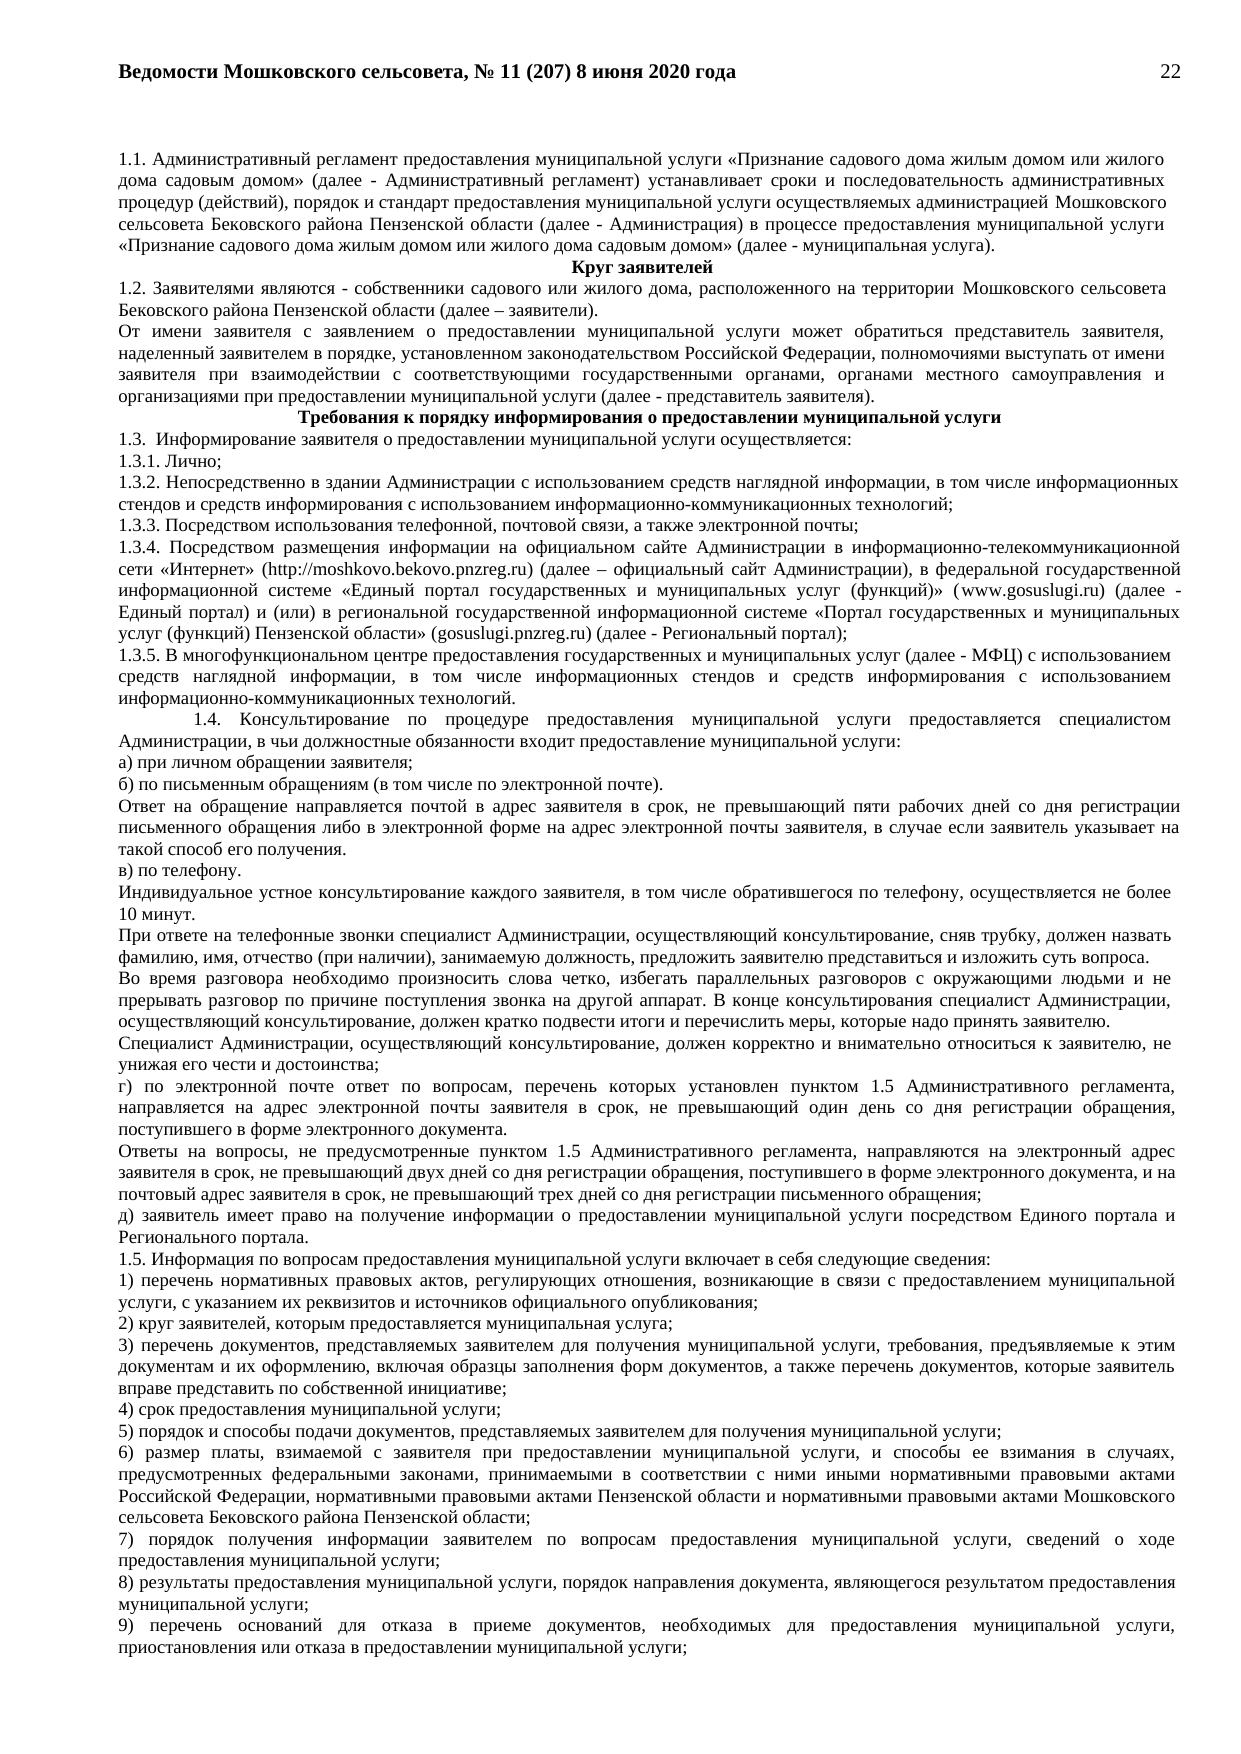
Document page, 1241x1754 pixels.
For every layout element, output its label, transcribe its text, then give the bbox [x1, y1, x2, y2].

text 1.3.3. Посредством использования телефонной, почтовой связи, а также электронной почты; [118, 514, 1181, 536]
text 1.4. Консультирование по процедуре предоставления муниципальной услуги предоставляется специалистом Администрации, в чьи должностные обязанности входит предоставление муниципальной услуги: [118, 708, 1173, 751]
text 8) результаты предоставления муниципальной услуги, порядок направления документа, являющегося результатом предоставления муниципальной услуги; [118, 1571, 1177, 1614]
text 4) срок предоставления муниципальной услуги; [118, 1398, 1181, 1420]
text г) по электронной почте ответ по вопросам, перечень которых установлен пунктом 1.5 Административного регламента, направляется на адрес электронной почты заявителя в срок, не превышающий один день со дня регистрации обращения, поступившего в форме электронного документа. [118, 1075, 1177, 1139]
text 1.3.4. Посредством размещения информации на официальном сайте Администрации в информационно-телекоммуникационной сети «Интернет» (http://moshkovo.bekovo.pnzreg.ru) (далее – официальный сайт Администрации), в федеральной государственной информационной системе «Единый портал государственных и муниципальных услуг (функций)» (www.gosuslugi.ru) (далее - Единый портал) и (или) в региональной государственной информационной системе «Портал государственных и муниципальных услуг (функций) Пензенской области» (gosuslugi.pnzreg.ru) (далее - Региональный портал); [118, 536, 1182, 644]
text 2) круг заявителей, которым предоставляется муниципальная услуга; [118, 1312, 1181, 1334]
text 5) порядок и способы подачи документов, представляемых заявителем для получения муниципальной услуги; [118, 1420, 1177, 1441]
text 1.3. Информирование заявителя о предоставлении муниципальной услуги осуществляется: [118, 428, 1181, 449]
text 1.3.1. Лично; [118, 449, 1181, 471]
text б) по письменным обращениям (в том числе по электронной почте). [118, 773, 1181, 794]
text в) по телефону. [118, 859, 1181, 881]
text 6) размер платы, взимаемой с заявителя при предоставлении муниципальной услуги, и способы ее взимания в случаях, предусмотренных федеральными законами, принимаемыми в соответствии с ними иными нормативными правовыми актами Российской Федерации, нормативными правовыми актами Пензенской области и нормативными правовыми актами Мошковского сельсовета Бековского района Пензенской области; [118, 1441, 1177, 1528]
text 1.5. Информация по вопросам предоставления муниципальной услуги включает в себя следующие сведения: [118, 1247, 1177, 1269]
text Индивидуальное устное консультирование каждого заявителя, в том числе обратившегося по телефону, осуществляется не более 10 минут. [118, 881, 1173, 924]
text Ответ на обращение направляется почтой в адрес заявителя в срок, не превышающий пяти рабочих дней со дня регистрации письменного обращения либо в электронной форме на адрес электронной почты заявителя, в случае если заявитель указывает на такой способ его получения. [118, 794, 1181, 859]
text 9) перечень оснований для отказа в приеме документов, необходимых для предоставления муниципальной услуги, приостановления или отказа в предоставлении муниципальной услуги; [118, 1614, 1177, 1657]
text 1) перечень нормативных правовых актов, регулирующих отношения, возникающие в связи с предоставлением муниципальной услуги, с указанием их реквизитов и источников официального опубликования; [118, 1269, 1177, 1312]
text а) при личном обращении заявителя; [118, 751, 1181, 773]
text 1.3.2. Непосредственно в здании Администрации с использованием средств наглядной информации, в том числе информационных стендов и средств информирования с использованием информационно-коммуникационных технологий; [118, 471, 1181, 514]
text 1.3.5. В многофункциональном центре предоставления государственных и муниципальных услуг (далее - МФЦ) с использованием средств наглядной информации, в том числе информационных стендов и средств информирования с использованием информационно-коммуникационных технологий. [118, 644, 1173, 708]
text При ответе на телефонные звонки специалист Администрации, осуществляющий консультирование, сняв трубку, должен назвать фамилию, имя, отчество (при наличии), занимаемую должность, предложить заявителю представиться и изложить суть вопроса. [118, 924, 1173, 967]
text д) заявитель имеет право на получение информации о предоставлении муниципальной услуги посредством Единого портала и Регионального портала. [118, 1204, 1177, 1247]
text 7) порядок получения информации заявителем по вопросам предоставления муниципальной услуги, сведений о ходе предоставления муниципальной услуги; [118, 1528, 1177, 1571]
text Ответы на вопросы, не предусмотренные пунктом 1.5 Административного регламента, направляются на электронный адрес заявителя в срок, не превышающий двух дней со дня регистрации обращения, поступившего в форме электронного документа, и на почтовый адрес заявителя в срок, не превышающий трех дней со дня регистрации письменного обращения; [118, 1139, 1177, 1204]
text Специалист Администрации, осуществляющий консультирование, должен корректно и внимательно относиться к заявителю, не унижая его чести и достоинства; [118, 1032, 1173, 1075]
text От имени заявителя с заявлением о предоставлении муниципальной услуги может обратиться представитель заявителя, наделенный заявителем в порядке, установленном законодательством Российской Федерации, полномочиями выступать от имени заявителя при взаимодействии с соответствующими государственными органами, органами местного самоуправления и организациями при предоставлении муниципальной услуги (далее - представитель заявителя). [118, 320, 1167, 406]
text 1.2. Заявителями являются - собственники садового или жилого дома, расположенного на территории Мошковского сельсовета Бековского района Пензенской области (далее – заявители). [118, 277, 1167, 320]
text Круг заявителей [118, 256, 1167, 277]
text 3) перечень документов, представляемых заявителем для получения муниципальной услуги, требования, предъявляемые к этим документам и их оформлению, включая образцы заполнения форм документов, а также перечень документов, которые заявитель вправе представить по собственной инициативе; [118, 1334, 1177, 1398]
text Во время разговора необходимо произносить слова четко, избегать параллельных разговоров с окружающими людьми и не прерывать разговор по причине поступления звонка на другой аппарат. В конце консультирования специалист Администрации, осуществляющий консультирование, должен кратко подвести итоги и перечислить меры, которые надо принять заявителю. [118, 967, 1173, 1032]
text Требования к порядку информирования о предоставлении муниципальной услуги [118, 406, 1181, 428]
text 1.1. Административный регламент предоставления муниципальной услуги «Признание садового дома жилым домом или жилого дома садовым домом» (далее - Административный регламент) устанавливает сроки и последовательность административных процедур (действий), порядок и стандарт предоставления муниципальной услуги осуществляемых администрацией Мошковского сельсовета Бековского района Пензенской области (далее - Администрация) в процессе предоставления муниципальной услуги «Признание садового дома жилым домом или жилого дома садовым домом» (далее - муниципальная услуга). [118, 148, 1167, 256]
